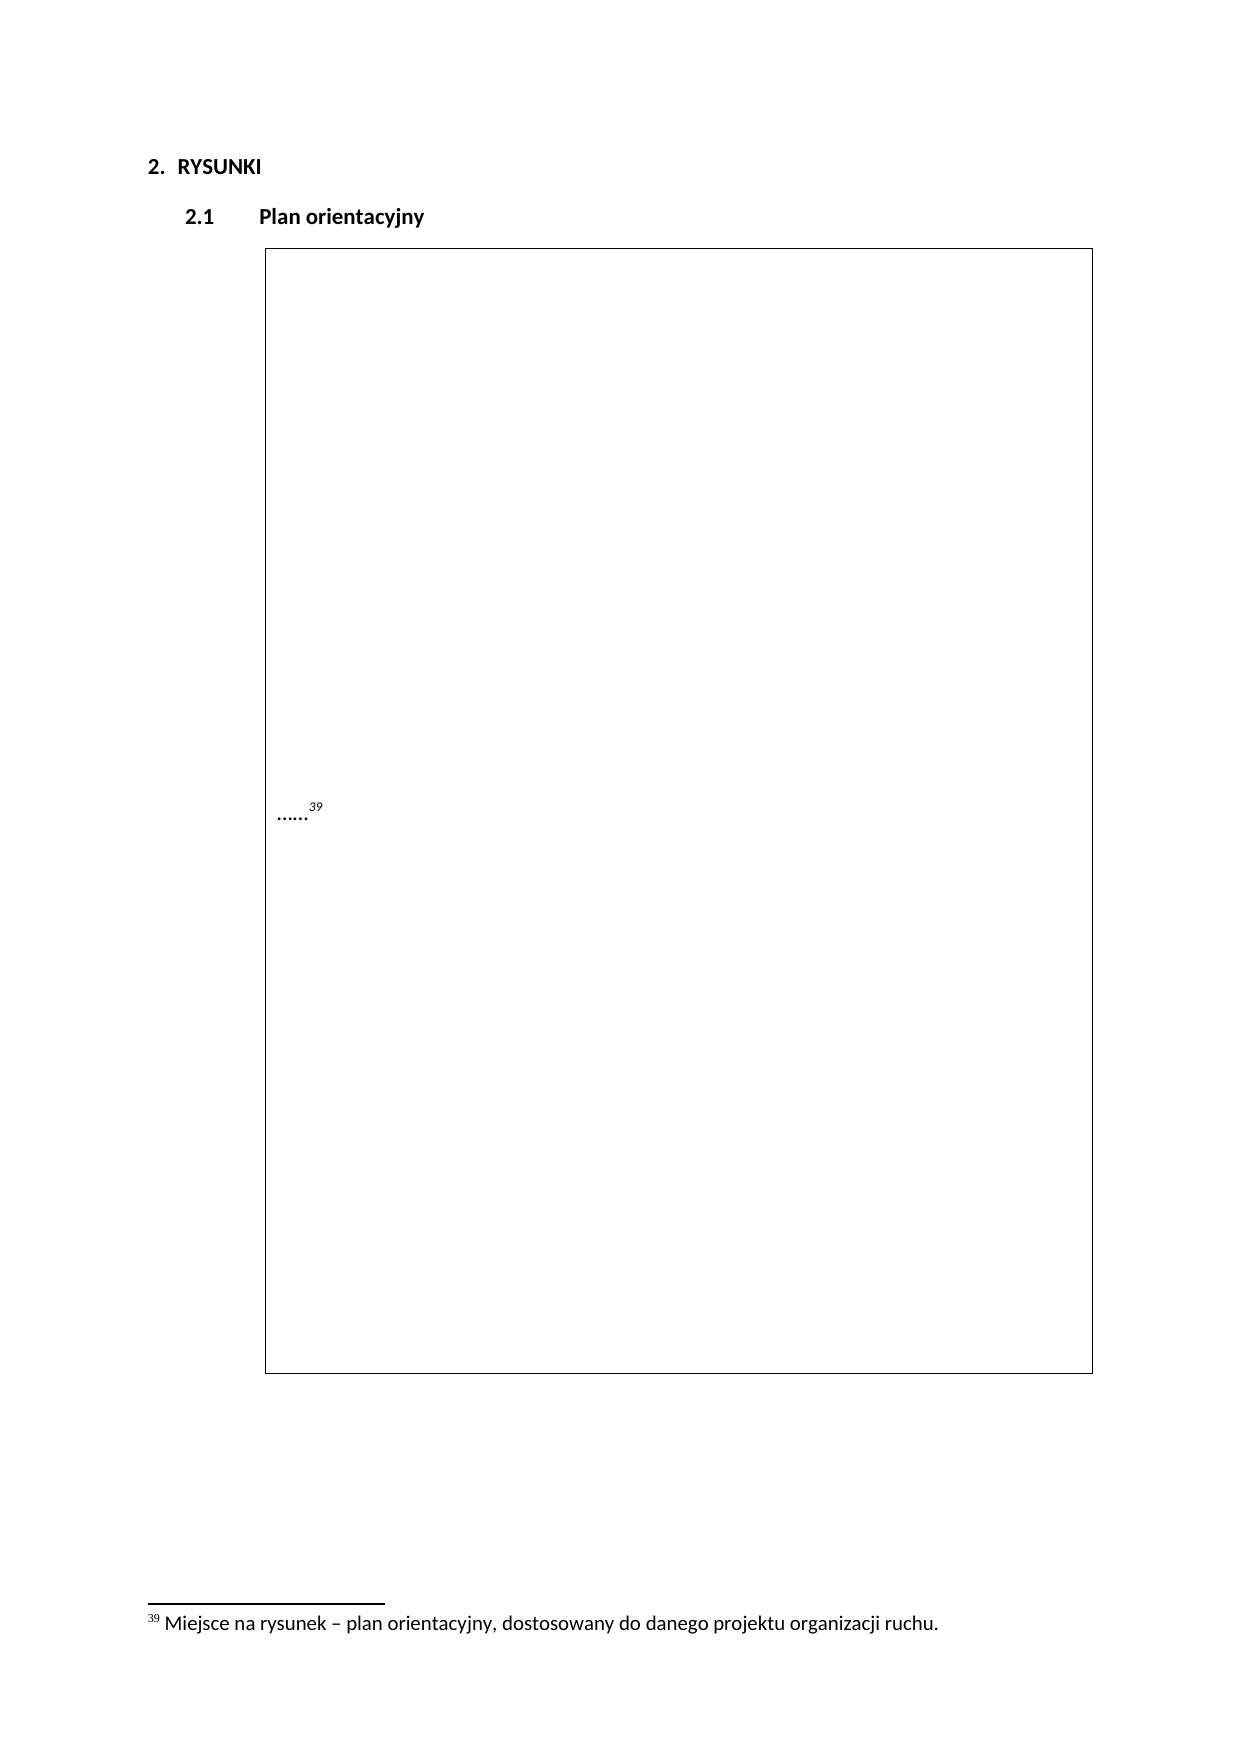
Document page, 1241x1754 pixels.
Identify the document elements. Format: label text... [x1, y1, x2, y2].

table_header …… [266, 249, 1092, 1373]
list Plan orientacyjny [185, 198, 1093, 231]
list RYSUNKI [148, 148, 1093, 181]
